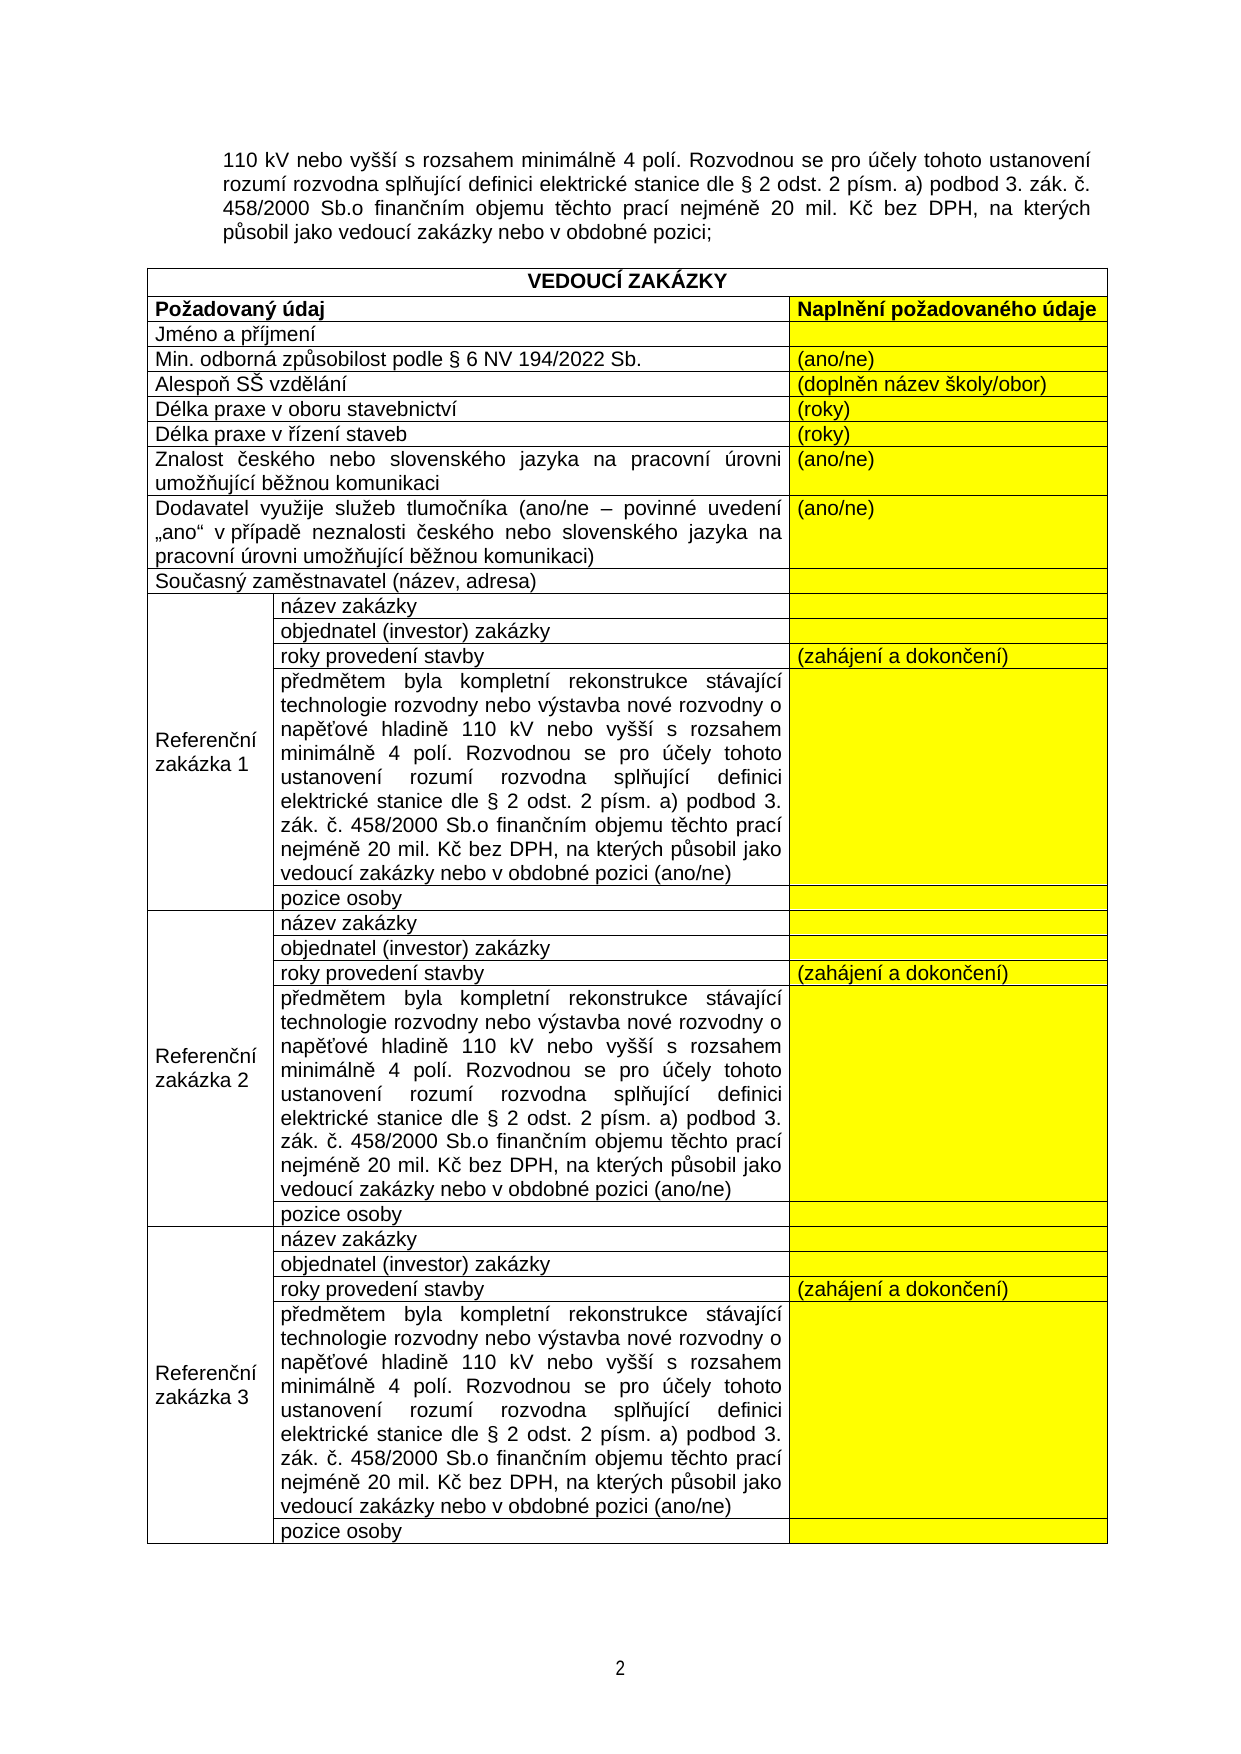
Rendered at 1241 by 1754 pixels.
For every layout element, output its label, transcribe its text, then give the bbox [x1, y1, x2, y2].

table_cell [790, 986, 1107, 1201]
table_cell (zahájení a dokončení) [790, 644, 1107, 668]
table_cell Požadovaný údaj [148, 297, 789, 321]
table_cell Min. odborná způsobilost podle § 6 NV 194/2022 Sb. [148, 347, 789, 371]
table_cell (doplněn název školy/obor) [790, 372, 1107, 396]
table_cell (roky) [790, 422, 1107, 446]
table_cell [790, 322, 1107, 346]
table_cell objednatel (investor) zakázky [274, 619, 789, 643]
table_header vedoucí zakázky [148, 269, 1107, 296]
table_cell (ano/ne) [790, 347, 1107, 371]
table_cell [790, 1252, 1107, 1276]
table_cell název zakázky [274, 1227, 789, 1251]
table_cell [790, 1302, 1107, 1518]
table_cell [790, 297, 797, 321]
table_cell pozice osoby [274, 1519, 789, 1543]
table_cell (roky) [790, 397, 1107, 421]
table_cell pozice osoby [274, 886, 789, 909]
table_cell Jméno a příjmení [148, 322, 789, 346]
table_cell [790, 1519, 1107, 1543]
table_cell předmětem byla kompletní rekonstrukce stávající technologie rozvodny nebo výstavba nové rozvodny o napěťové hladině 110 kV nebo vyšší s rozsahem minimálně 4 polí. Rozvodnou se pro účely tohoto ustanovení rozumí rozvodna splňující definici elektrické stanice dle § 2 odst. 2 písm. a) podbod 3. zák. č. 458/2000 Sb.o finančním objemu těchto prací nejméně 20 mil. Kč bez DPH, na kterých působil jako vedoucí zakázky nebo v obdobné pozici (ano/ne) [274, 1302, 789, 1518]
table_cell [790, 1202, 1107, 1226]
table_cell roky provedení stavby [274, 644, 789, 668]
table_cell Současný zaměstnavatel (název, adresa) [148, 569, 789, 593]
table_cell Referenční zakázka 2 [148, 911, 273, 1226]
table_cell Znalost českého nebo slovenského jazyka na pracovní úrovni umožňující běžnou komunikaci [148, 447, 789, 495]
table_cell [790, 619, 1107, 643]
table_cell [790, 886, 1107, 909]
table_cell [790, 911, 1107, 934]
table_cell roky provedení stavby [274, 1277, 789, 1301]
table_cell [790, 936, 1107, 959]
table_cell roky provedení stavby [274, 961, 789, 984]
table_cell objednatel (investor) zakázky [274, 1252, 789, 1276]
table_cell (ano/ne) [790, 496, 1107, 568]
table_cell (zahájení a dokončení) [790, 1277, 1107, 1301]
table_cell (zahájení a dokončení) [790, 961, 1107, 984]
table_cell Referenční zakázka 1 [148, 594, 273, 909]
table_cell Referenční zakázka 3 [148, 1227, 273, 1543]
table_cell [790, 669, 1107, 884]
table_cell Alespoň SŠ vzdělání [148, 372, 789, 396]
table_cell pozice osoby [274, 1202, 789, 1226]
table_cell předmětem byla kompletní rekonstrukce stávající technologie rozvodny nebo výstavba nové rozvodny o napěťové hladině 110 kV nebo vyšší s rozsahem minimálně 4 polí. Rozvodnou se pro účely tohoto ustanovení rozumí rozvodna splňující definici elektrické stanice dle § 2 odst. 2 písm. a) podbod 3. zák. č. 458/2000 Sb.o finančním objemu těchto prací nejméně 20 mil. Kč bez DPH, na kterých působil jako vedoucí zakázky nebo v obdobné pozici (ano/ne) [274, 669, 789, 884]
table_cell název zakázky [274, 911, 789, 934]
table_cell název zakázky [274, 594, 789, 618]
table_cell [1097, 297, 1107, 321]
table_cell [790, 569, 1107, 593]
table_cell Délka praxe v oboru stavebnictví [148, 397, 789, 421]
table_cell [790, 1227, 1107, 1251]
table_cell objednatel (investor) zakázky [274, 936, 789, 959]
table_cell (ano/ne) [790, 447, 1107, 495]
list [185, 148, 1093, 243]
table_cell Dodavatel využije služeb tlumočníka (ano/ne – povinné uvedení „ano“ v případě neznalosti českého nebo slovenského jazyka na pracovní úrovni umožňující běžnou komunikaci) [148, 496, 789, 568]
table_cell předmětem byla kompletní rekonstrukce stávající technologie rozvodny nebo výstavba nové rozvodny o napěťové hladině 110 kV nebo vyšší s rozsahem minimálně 4 polí. Rozvodnou se pro účely tohoto ustanovení rozumí rozvodna splňující definici elektrické stanice dle § 2 odst. 2 písm. a) podbod 3. zák. č. 458/2000 Sb.o finančním objemu těchto prací nejméně 20 mil. Kč bez DPH, na kterých působil jako vedoucí zakázky nebo v obdobné pozici (ano/ne) [274, 986, 789, 1201]
table_cell Délka praxe v řízení staveb [148, 422, 789, 446]
table_cell [790, 594, 1107, 618]
